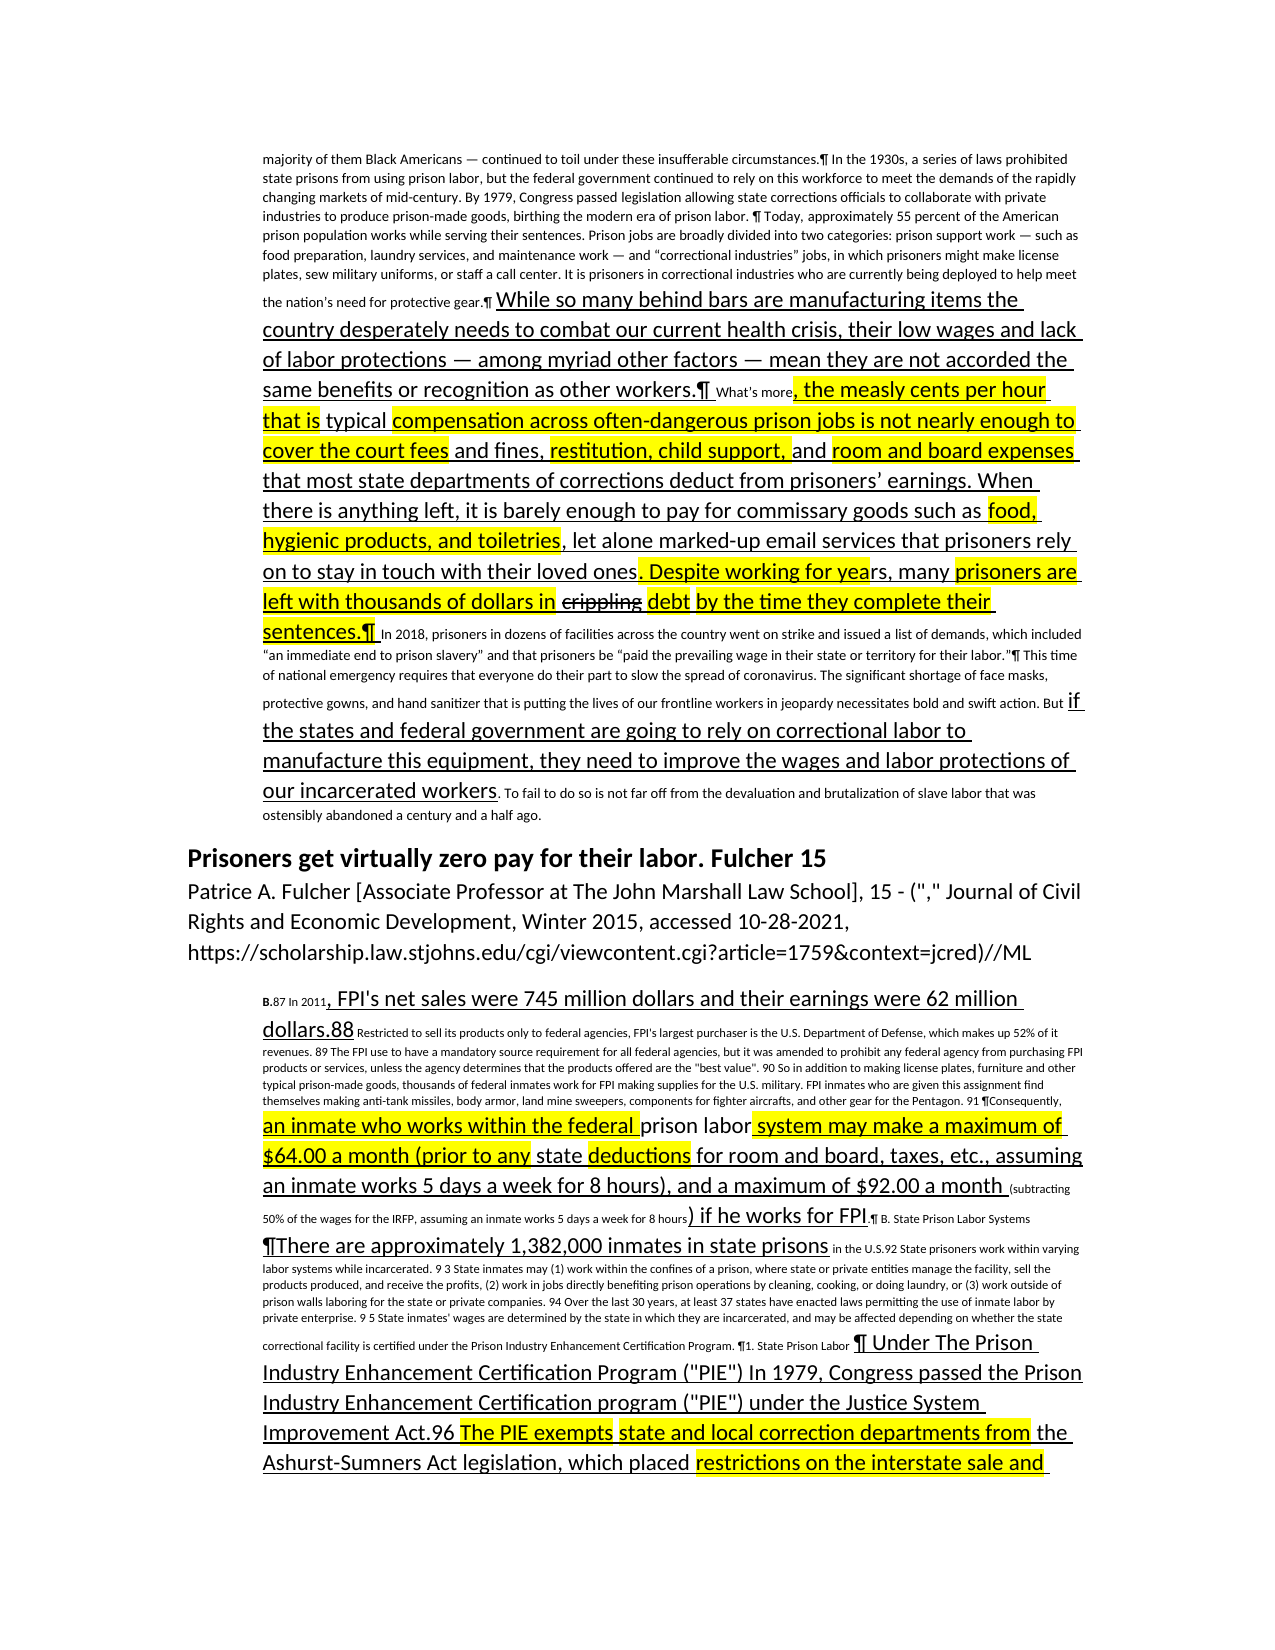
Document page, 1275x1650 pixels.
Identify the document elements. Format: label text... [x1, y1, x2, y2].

text Patrice A. Fulcher [Associate Professor at The John Marshall Law School], 15 - ("," Journal of Civil Rights and Economic Development, Winter 2015, accessed 10-28-2021, https://scholarship.law.stjohns.edu/cgi/viewcontent.cgi?article=1759&context=jcred)//ML [187, 877, 1087, 966]
subtitle Prisoners get virtually zero pay for their labor. Fulcher 15 [187, 842, 1087, 875]
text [262, 150, 1087, 824]
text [262, 984, 1087, 1477]
